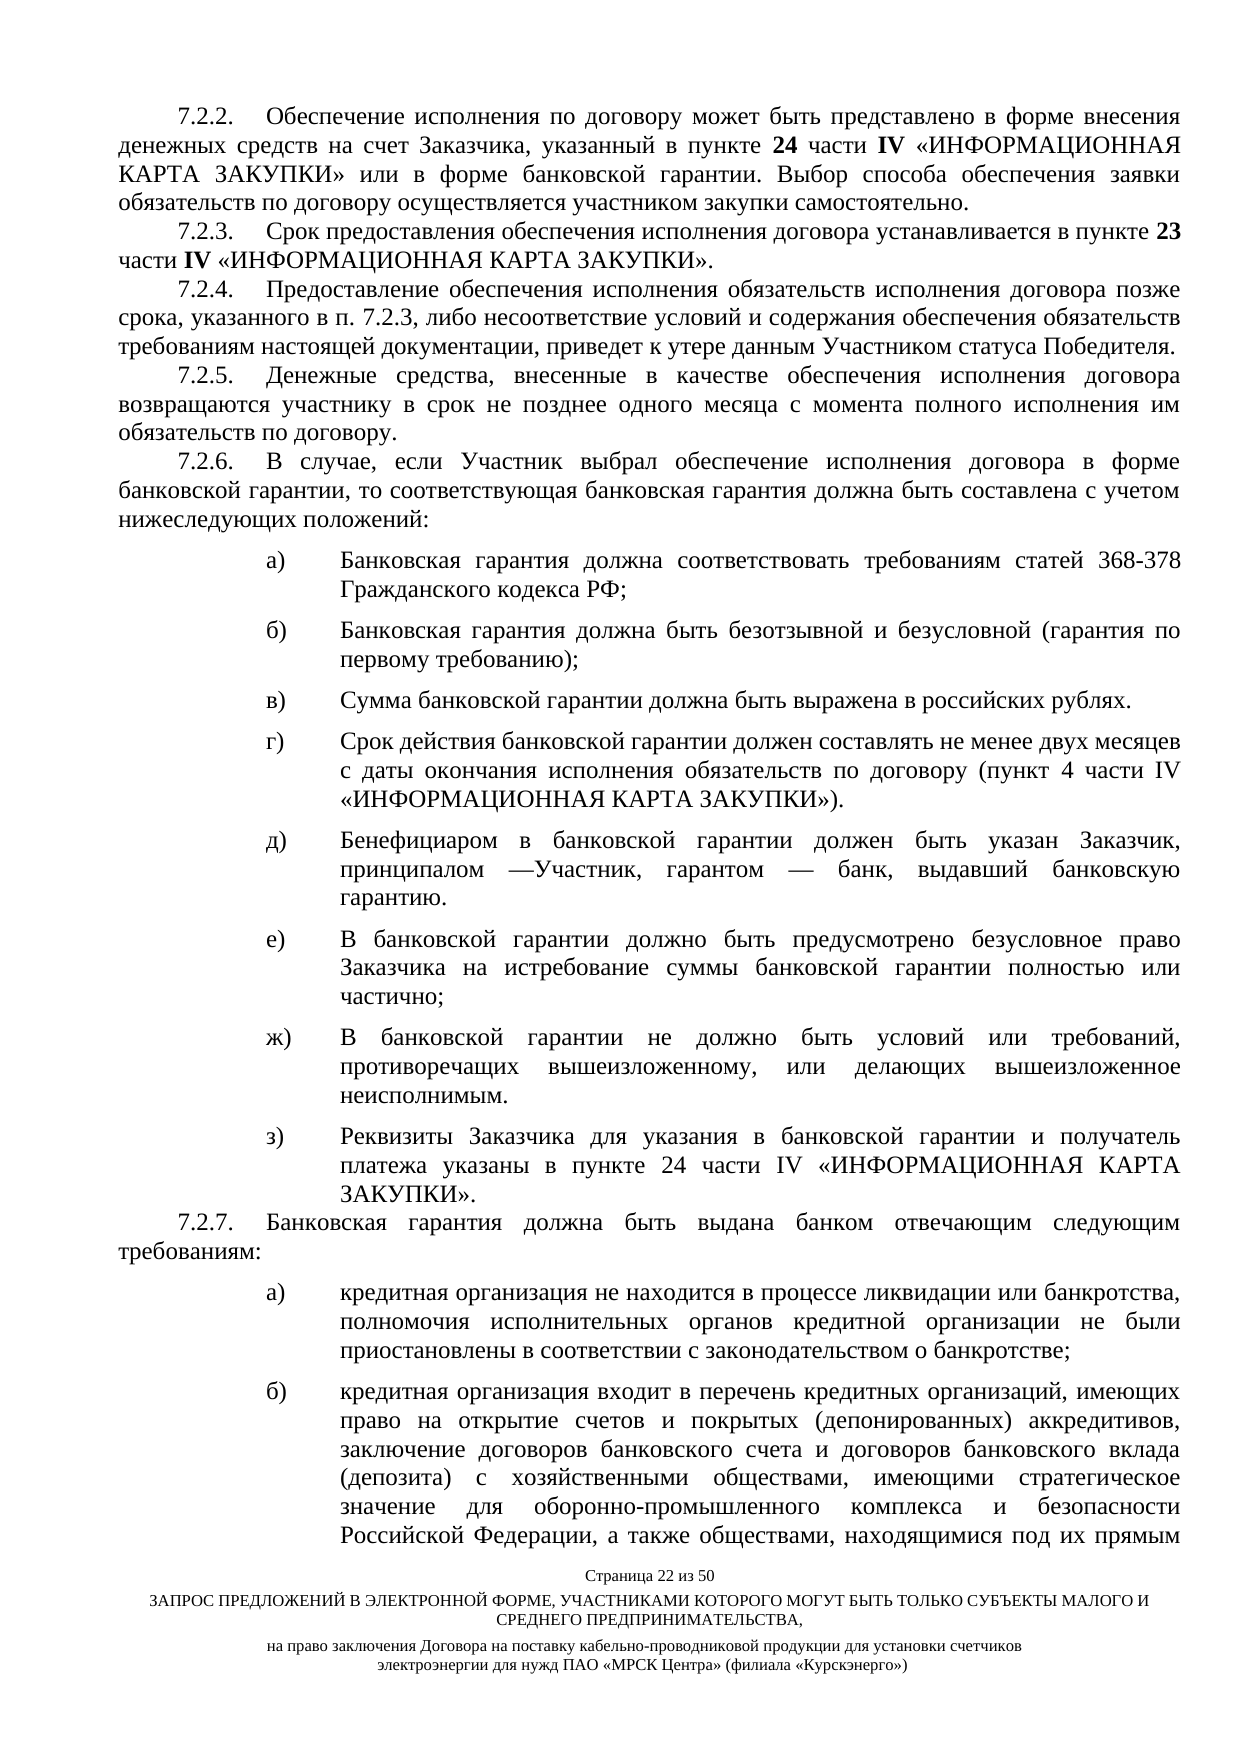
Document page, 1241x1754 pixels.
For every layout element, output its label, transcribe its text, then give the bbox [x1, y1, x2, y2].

subtitle Банковская гарантия должна быть выдана банком отвечающим следующим требованиям: [118, 1207, 1181, 1265]
subtitle Предоставление обеспечения исполнения обязательств исполнения договора позже срока, указанного в п. 7.2.3, либо несоответствие условий и содержания обеспечения обязательств требованиям настоящей документации, приведет к утере данным Участником статуса Победителя. [118, 274, 1181, 360]
list В банковской гарантии должно быть предусмотрено безусловное право Заказчика на истребование суммы банковской гарантии полностью или частично; [266, 924, 1181, 1010]
list кредитная организация не находится в процессе ликвидации или банкротства, полномочия исполнительных органов кредитной организации не были приостановлены в соответствии с законодательством о банкротстве; [266, 1277, 1181, 1364]
subtitle В случае, если Участник выбрал обеспечение исполнения договора в форме банковской гарантии, то соответствующая банковская гарантия должна быть составлена с учетом нижеследующих положений: [118, 446, 1181, 532]
subtitle Денежные средства, внесенные в качестве обеспечения исполнения договора возвращаются участнику в срок не позднее одного месяца с момента полного исполнения им обязательств по договору. [118, 360, 1181, 446]
list Банковская гарантия должна соответствовать требованиям статей 368-378 Гражданского кодекса РФ; [266, 545, 1181, 602]
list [266, 1376, 1181, 1549]
list Сумма банковской гарантии должна быть выражена в российских рублях. [266, 685, 1181, 714]
list В банковской гарантии не должно быть условий или требований, противоречащих вышеизложенному, или делающих вышеизложенное неисполнимым. [266, 1022, 1181, 1109]
subtitle Обеспечение исполнения по договору может быть представлено в форме внесения денежных средств на счет Заказчика, указанный в пункте 24 части IV «ИНФОРМАЦИОННАЯ КАРТА ЗАКУПКИ» или в форме банковской гарантии. Выбор способа обеспечения заявки обязательств по договору осуществляется участником закупки самостоятельно. [118, 101, 1181, 216]
list Бенефициаром в банковской гарантии должен быть указан Заказчик, принципалом —Участник, гарантом — банк, выдавший банковскую гарантию. [266, 825, 1181, 911]
subtitle Срок предоставления обеспечения исполнения договора устанавливается в пункте 23 части IV «ИНФОРМАЦИОННАЯ КАРТА ЗАКУПКИ». [118, 216, 1181, 274]
list Банковская гарантия должна быть безотзывной и безусловной (гарантия по первому требованию); [266, 615, 1181, 672]
list Срок действия банковской гарантии должен составлять не менее двух месяцев с даты окончания исполнения обязательств по договору (пункт 4 части IV «ИНФОРМАЦИОННАЯ КАРТА ЗАКУПКИ»). [266, 726, 1181, 812]
list Реквизиты Заказчика для указания в банковской гарантии и получатель платежа указаны в пункте 24 части IV «ИНФОРМАЦИОННАЯ КАРТА ЗАКУПКИ». [266, 1121, 1181, 1207]
